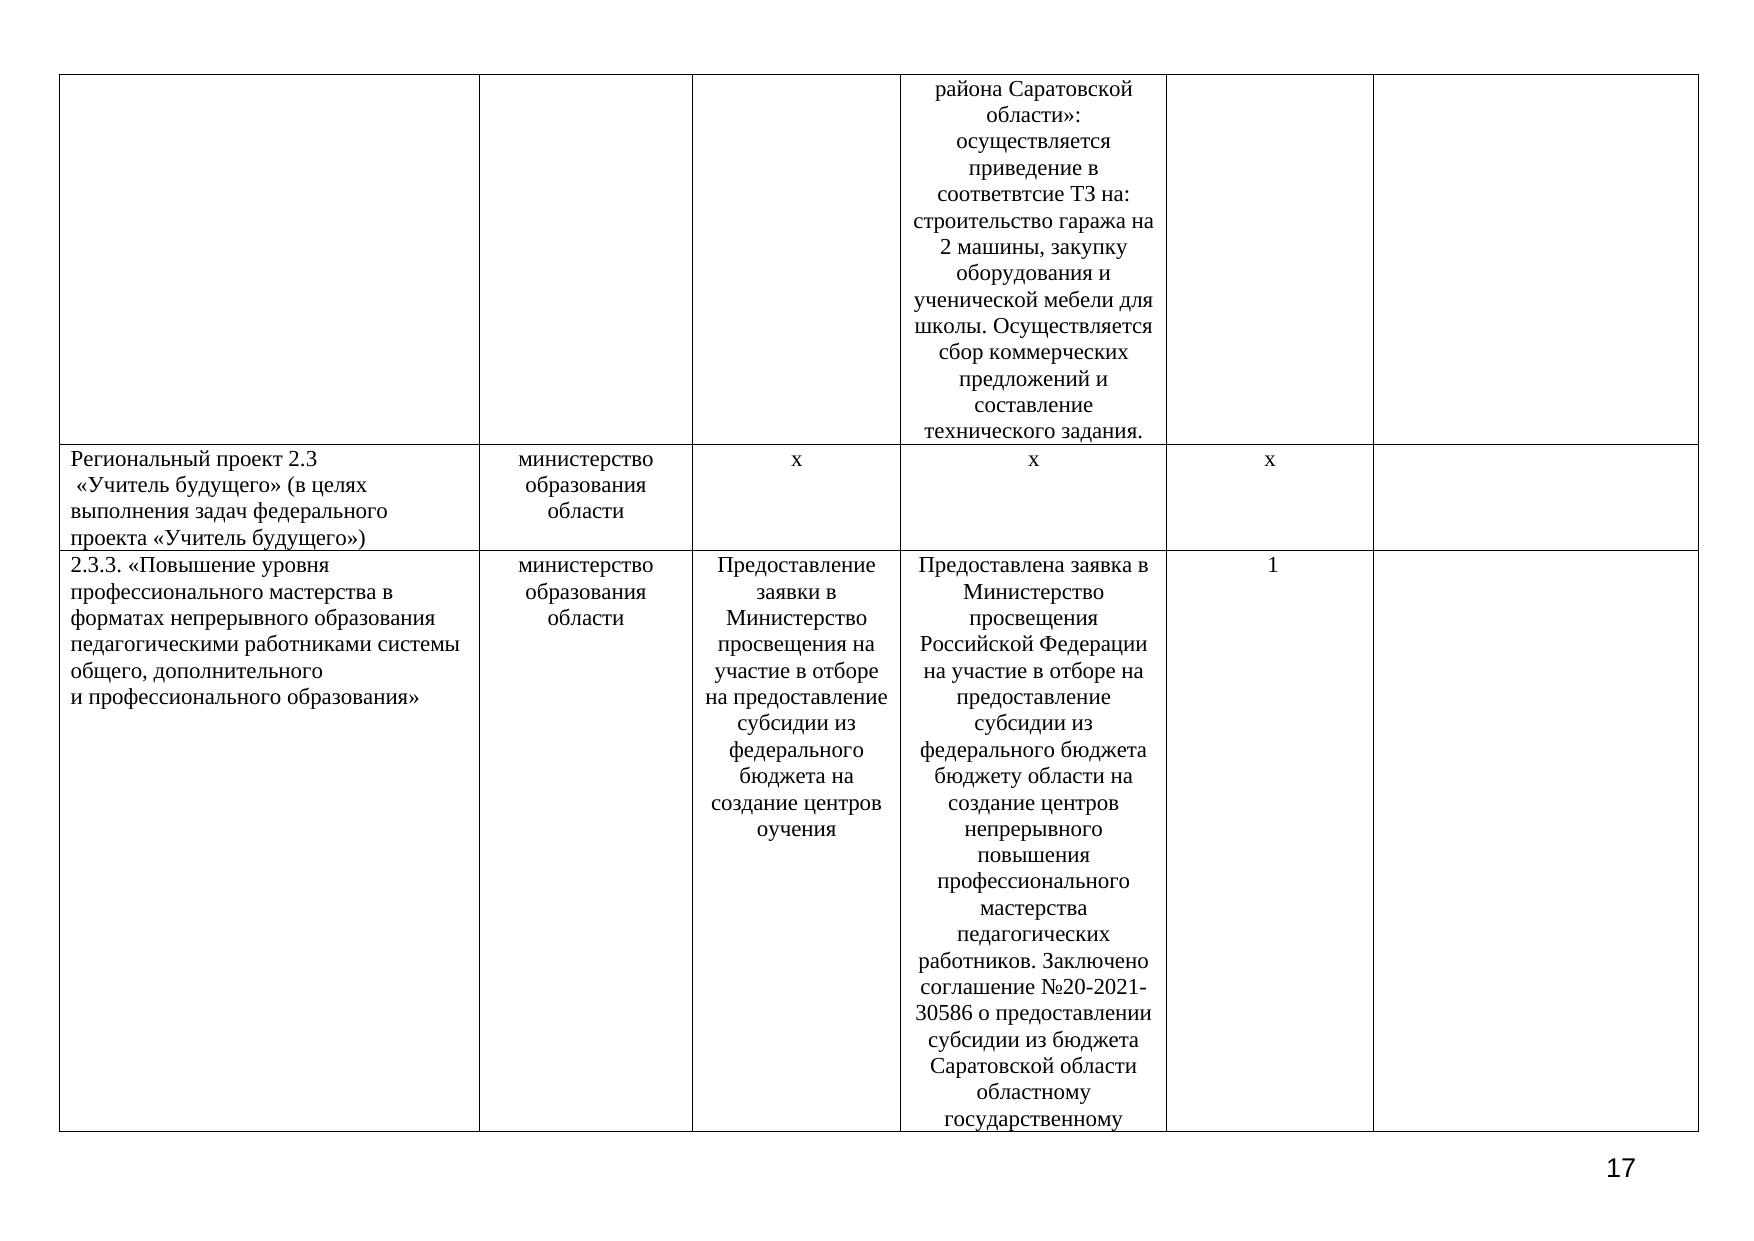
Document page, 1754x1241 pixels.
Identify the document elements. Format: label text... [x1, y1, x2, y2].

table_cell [901, 75, 1166, 444]
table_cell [480, 75, 692, 444]
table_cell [480, 551, 692, 1131]
table_cell [1374, 445, 1698, 550]
table_cell Региональный проект 2.3 «Учитель будущего» (в целях выполнения задач федерального проекта «Учитель будущего») [60, 445, 479, 550]
table_cell х [901, 445, 1166, 550]
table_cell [693, 551, 900, 1131]
table_cell [1374, 75, 1698, 444]
table_cell х [693, 445, 900, 550]
table_cell х [1167, 445, 1373, 550]
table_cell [901, 551, 1166, 1131]
table_cell [1374, 551, 1698, 1131]
table_cell 1 [1167, 551, 1373, 1131]
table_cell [60, 551, 479, 1131]
table_cell министерство образования области [480, 445, 692, 550]
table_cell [60, 75, 479, 444]
table_cell [1167, 75, 1373, 444]
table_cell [693, 75, 900, 444]
